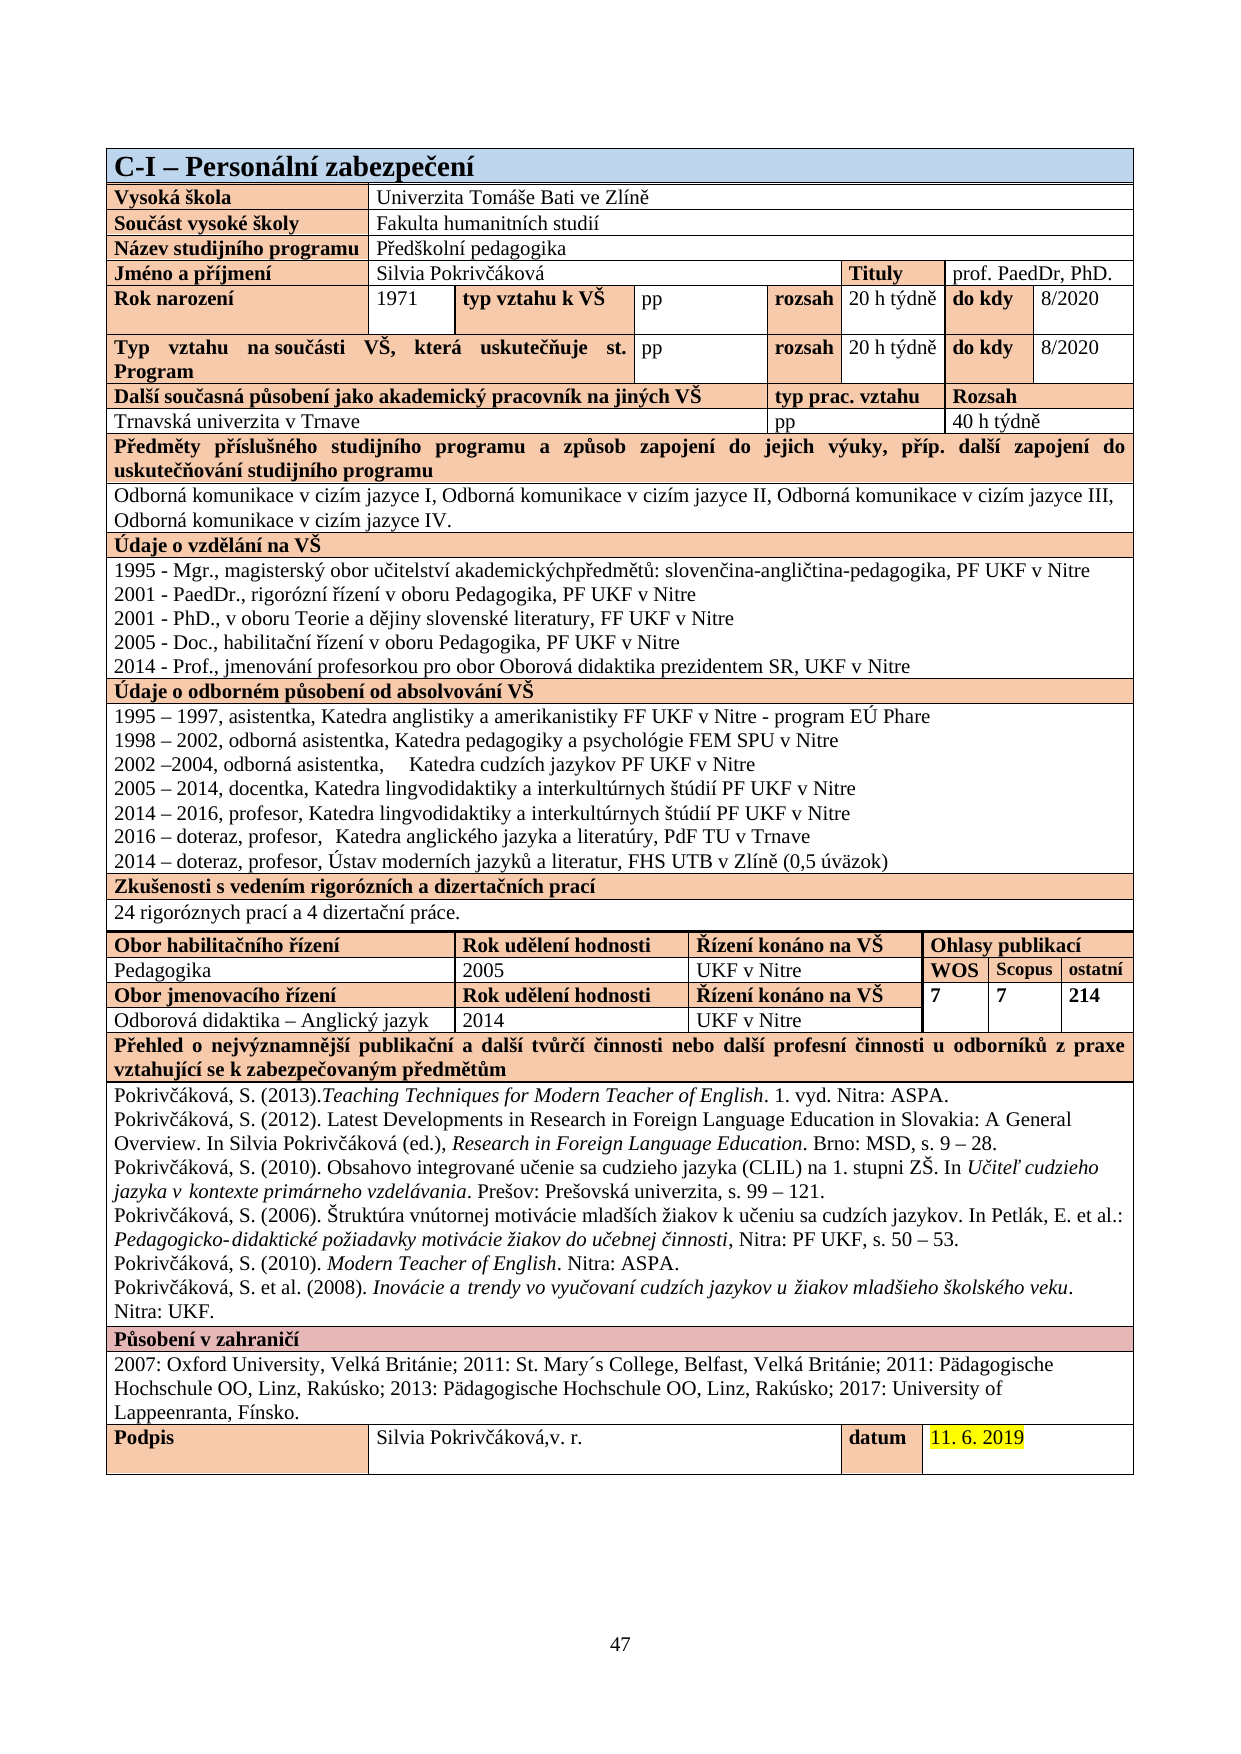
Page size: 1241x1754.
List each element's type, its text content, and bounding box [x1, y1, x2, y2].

table_cell rozsah [768, 286, 841, 334]
table_cell 2014 [456, 1008, 688, 1032]
table_cell Údaje o vzdělání na VŠ [107, 533, 1133, 557]
table_cell 20 h týdně [842, 335, 944, 383]
table_cell Jméno a příjmení [107, 261, 368, 285]
table_cell Obor jmenovacího řízení [107, 983, 454, 1007]
table_cell pp [768, 409, 944, 433]
table_cell Rozsah [946, 384, 1133, 408]
table_cell Rok udělení hodnosti [456, 983, 688, 1007]
table_cell UKF v Nitre [689, 958, 921, 982]
table_cell Název studijního programu [107, 236, 368, 259]
table_cell Pokrivčáková, S. (2013).Teaching Techniques for Modern Teacher of English. 1. vyd. Nitra: ASPA. Pokrivčáková, S. (2012). Latest Developments in Research in Foreign Language Education in Slovakia: A General Overview. In Silvia Pokrivčáková (ed.), Research in Foreign Language Education. Brno: MSD, s. 9 – 28. Pokrivčáková, S. (2010). Obsahovo integrované učenie sa cudzieho jazyka (CLIL) na 1. stupni ZŠ. In Učiteľ cudzieho jazyka v kontexte primárneho vzdelávania. Prešov: Prešovská univerzita, s. 99 – 121. Pokrivčáková, S. (2006). Štruktúra vnútornej motivácie mladších žiakov k učeniu sa cudzích jazykov. In Petlák, E. et al.: Pedagogicko-didaktické požiadavky motivácie žiakov do učebnej činnosti, Nitra: PF UKF, s. 50 – 53. Pokrivčáková, S. (2010). Modern Teacher of English. Nitra: ASPA. Pokrivčáková, S. et al. (2008). Inovácie a trendy vo vyučovaní cudzích jazykov u žiakov mladšieho školského veku. Nitra: UKF. [107, 1083, 1133, 1326]
table_cell 20 h týdně [842, 286, 944, 334]
table_cell ostatní [1062, 958, 1133, 982]
table_cell Trnavská univerzita v Trnave [107, 409, 767, 433]
table_cell Tituly [842, 261, 944, 285]
table_cell 11. 6. 2019 [923, 1425, 1133, 1473]
table_cell Přehled o nejvýznamnější publikační a další tvůrčí činnosti nebo další profesní činnosti u odborníků z praxe vztahující se k zabezpečovaným předmětům [107, 1033, 1133, 1081]
table_cell do kdy [946, 335, 1033, 383]
table_cell WOS [924, 958, 988, 982]
table_cell Působení v zahraničí [107, 1327, 1133, 1351]
table_cell 214 [1062, 983, 1133, 1032]
table_cell Vysoká škola [107, 185, 368, 209]
table_cell 8/2020 [1034, 335, 1133, 383]
table_cell Řízení konáno na VŠ [689, 983, 921, 1007]
table_cell Další současná působení jako akademický pracovník na jiných VŠ [107, 384, 767, 408]
table_header C-I – Personální zabezpečení [107, 149, 1133, 182]
table_cell Ohlasy publikací [924, 933, 1133, 957]
table_cell Pedagogika [107, 958, 454, 982]
table_cell Silvia Pokrivčáková,v. r. [369, 1425, 841, 1473]
table_cell datum [842, 1425, 922, 1473]
table_cell 40 h týdně [946, 409, 1133, 433]
table_cell 1971 [369, 286, 454, 334]
table_cell Univerzita Tomáše Bati ve Zlíně [369, 185, 1133, 209]
table_cell Odborová didaktika – Anglický jazyk [107, 1008, 454, 1032]
table_cell Rok udělení hodnosti [456, 933, 688, 957]
table_cell Předměty příslušného studijního programu a způsob zapojení do jejich výuky, příp. další zapojení do uskutečňování studijního programu [107, 434, 1133, 482]
table_cell Podpis [107, 1425, 368, 1473]
table_cell pp [635, 286, 767, 334]
table_cell 7 [989, 983, 1061, 1032]
table_cell Součást vysoké školy [107, 210, 368, 234]
table_cell Zkušenosti s vedením rigorózních a dizertačních prací [107, 874, 1133, 899]
table_cell Typ vztahu na součásti VŠ, která uskutečňuje st. Program [107, 335, 634, 383]
table_cell pp [635, 335, 767, 383]
table_cell Obor habilitačního řízení [107, 933, 454, 957]
table_cell typ prac. vztahu [768, 384, 944, 408]
table_cell rozsah [768, 335, 841, 383]
table_cell typ vztahu k VŠ [456, 286, 634, 334]
table_cell 7 [924, 983, 988, 1032]
table_cell Předškolní pedagogika [369, 236, 1133, 259]
table_cell Silvia Pokrivčáková [369, 261, 841, 285]
table_cell prof. PaedDr, PhD. [946, 261, 1133, 285]
table_cell Scopus [989, 958, 1061, 982]
table_cell Fakulta humanitních studií [369, 210, 1133, 234]
table_cell Odborná komunikace v cizím jazyce I, Odborná komunikace v cizím jazyce II, Odborná komunikace v cizím jazyce III, Odborná komunikace v cizím jazyce IV. [107, 484, 1133, 532]
table_cell Řízení konáno na VŠ [689, 933, 921, 957]
table_cell UKF v Nitre [689, 1008, 921, 1032]
table_cell 24 rigoróznych prací a 4 dizertační práce. [107, 900, 1133, 930]
table_cell 2007: Oxford University, Velká Británie; 2011: St. Mary´s College, Belfast, Velká Británie; 2011: Pädagogische Hochschule OO, Linz, Rakúsko; 2013: Pädagogische Hochschule OO, Linz, Rakúsko; 2017: University of Lappeenranta, Fínsko. [107, 1352, 1133, 1424]
table_cell Rok narození [107, 286, 368, 334]
table_cell do kdy [946, 286, 1033, 334]
table_cell Údaje o odborném působení od absolvování VŠ [107, 679, 1133, 703]
table_cell 8/2020 [1034, 286, 1133, 334]
table_cell 1995 - Mgr., magisterský obor učitelství akademickýchpředmětů: slovenčina-angličtina-pedagogika, PF UKF v Nitre 2001 - PaedDr., rigorózní řízení v oboru Pedagogika, PF UKF v Nitre 2001 - PhD., v oboru Teorie a dějiny slovenské literatury, FF UKF v Nitre 2005 - Doc., habilitační řízení v oboru Pedagogika, PF UKF v Nitre 2014 - Prof., jmenování profesorkou pro obor Oborová didaktika prezidentem SR, UKF v Nitre [107, 558, 1133, 678]
table_cell 2005 [456, 958, 688, 982]
table_cell 1995 – 1997, asistentka, Katedra anglistiky a amerikanistiky FF UKF v Nitre - program EÚ Phare 1998 – 2002, odborná asistentka, Katedra pedagogiky a psychológie FEM SPU v Nitre 2002 –2004, odborná asistentka, Katedra cudzích jazykov PF UKF v Nitre 2005 – 2014, docentka, Katedra lingvodidaktiky a interkultúrnych štúdií PF UKF v Nitre 2014 – 2016, profesor, Katedra lingvodidaktiky a interkultúrnych štúdií PF UKF v Nitre 2016 – doteraz, profesor, Katedra anglického jazyka a literatúry, PdF TU v Trnave 2014 – doteraz, profesor, Ústav moderních jazyků a literatur, FHS UTB v Zlíně (0,5 úväzok) [107, 704, 1133, 873]
